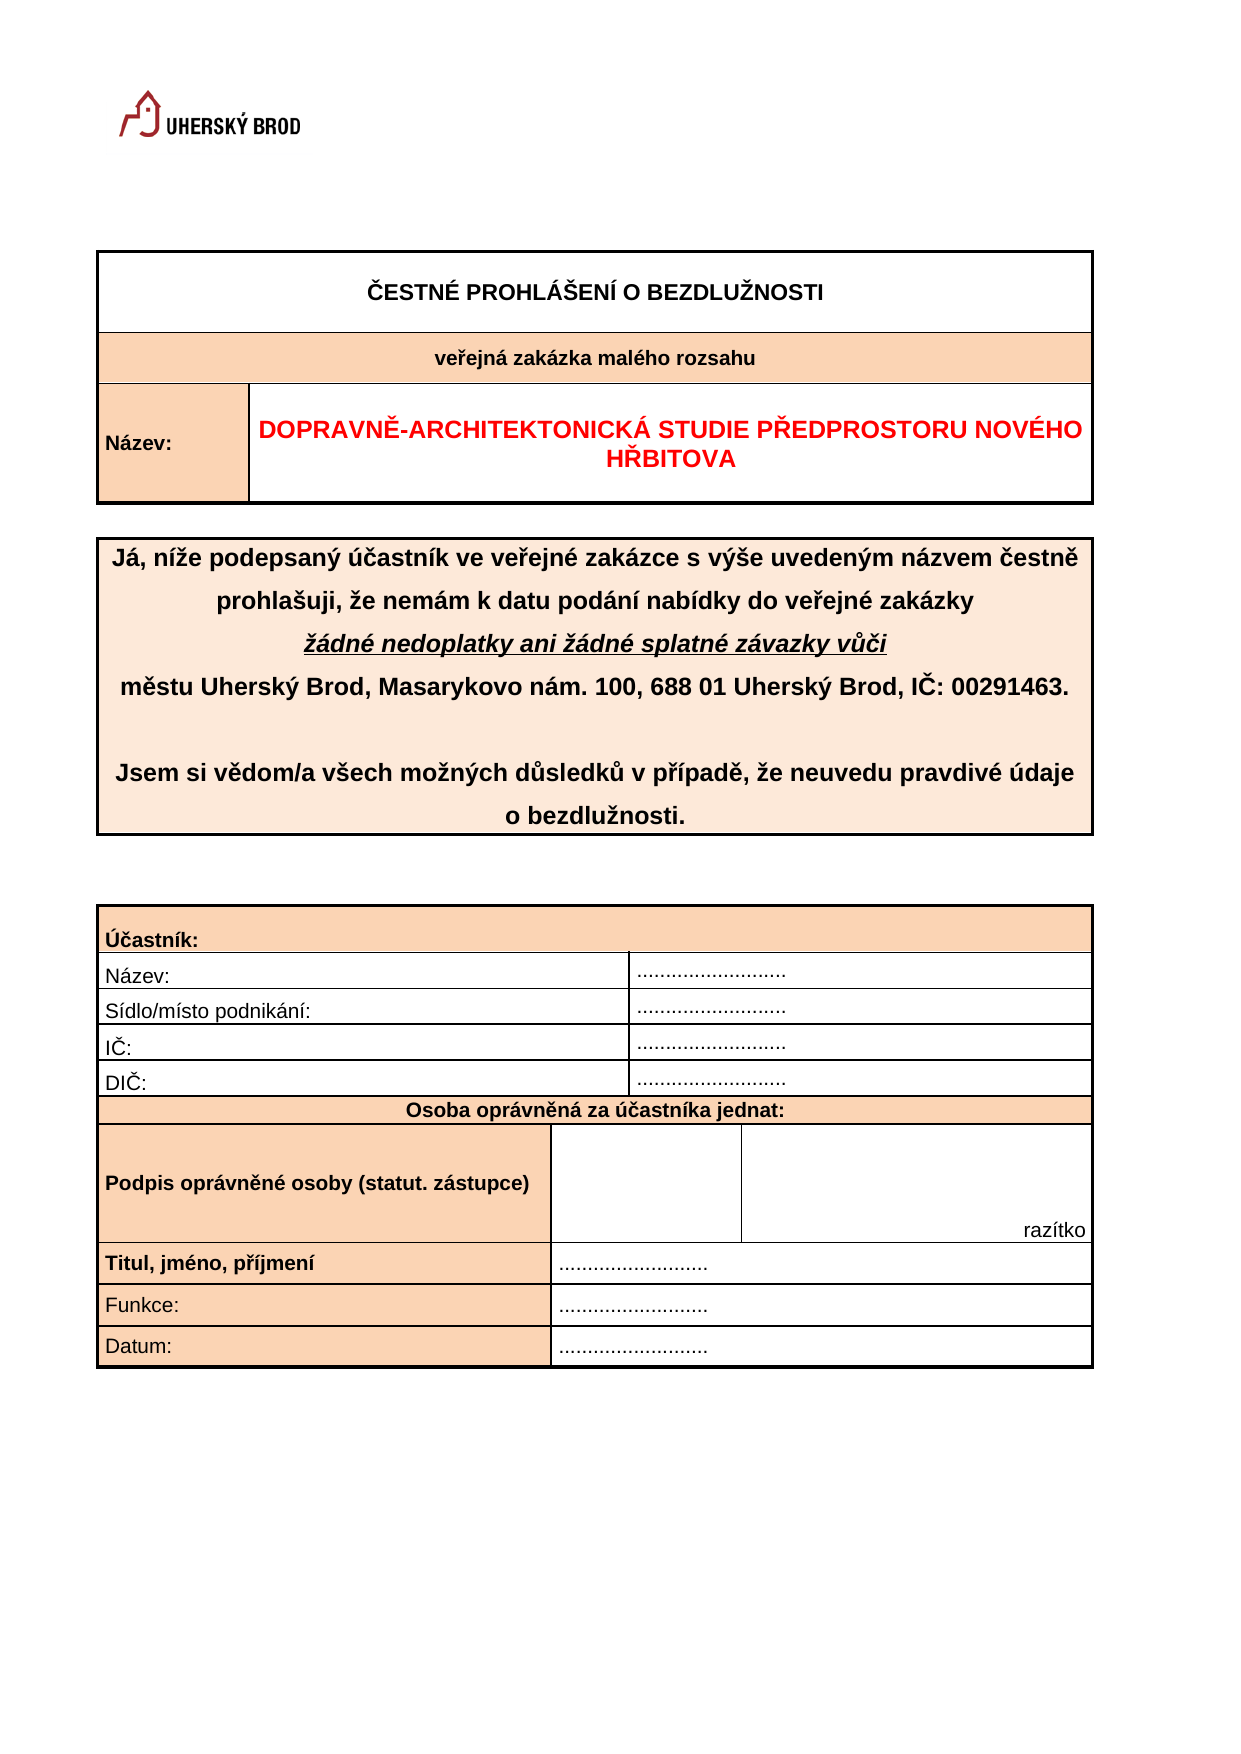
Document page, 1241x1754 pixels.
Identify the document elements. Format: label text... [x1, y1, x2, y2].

table_cell Podpis oprávněné osoby (statut. zástupce) [99, 1125, 550, 1241]
table_cell .......................... [630, 953, 1091, 987]
table_cell Datum: [99, 1327, 550, 1365]
picture [106, 73, 313, 155]
table_cell .......................... [630, 1061, 1091, 1095]
table_cell .......................... [552, 1243, 1091, 1283]
table_cell Titul, jméno, příjmení [99, 1243, 550, 1283]
table_cell Název: [99, 384, 248, 501]
table_header ČESTNÉ PROHLÁŠENÍ O BEZDLUŽNOSTI [99, 253, 1091, 332]
table_cell DIČ: [99, 1061, 628, 1095]
table_cell Osoba oprávněná za účastníka jednat: [99, 1097, 1091, 1123]
table_cell [552, 1125, 741, 1241]
table_cell Funkce: [99, 1285, 550, 1325]
table_cell veřejná zakázka malého rozsahu [99, 333, 1091, 382]
table_header Já, níže podepsaný účastník ve veřejné zakázce s výše uvedeným názvem čestně prohlašuji, že nemám k datu podání nabídky do veřejné zakázky žádné nedoplatky ani žádné splatné závazky vůči městu Uherský Brod, Masarykovo nám. 100, 688 01 Uherský Brod, IČ: 00291463. Jsem si vědom/a všech možných důsledků v případě, že neuvedu pravdivé údaje o bezdlužnosti. [99, 540, 1091, 832]
table_cell Sídlo/místo podnikání: [99, 989, 628, 1023]
table_cell .......................... [552, 1285, 1091, 1325]
table_cell Název: [99, 953, 628, 987]
table_cell .......................... [630, 989, 1091, 1023]
table_cell razítko [742, 1125, 1091, 1241]
table_cell IČ: [99, 1025, 628, 1059]
table_header Účastník: [99, 907, 1091, 951]
table_cell .......................... [552, 1327, 1091, 1365]
table_cell .......................... [630, 1025, 1091, 1059]
table_cell dopravně-architektonická studie předprostoru nového hřbitova [250, 384, 1091, 501]
